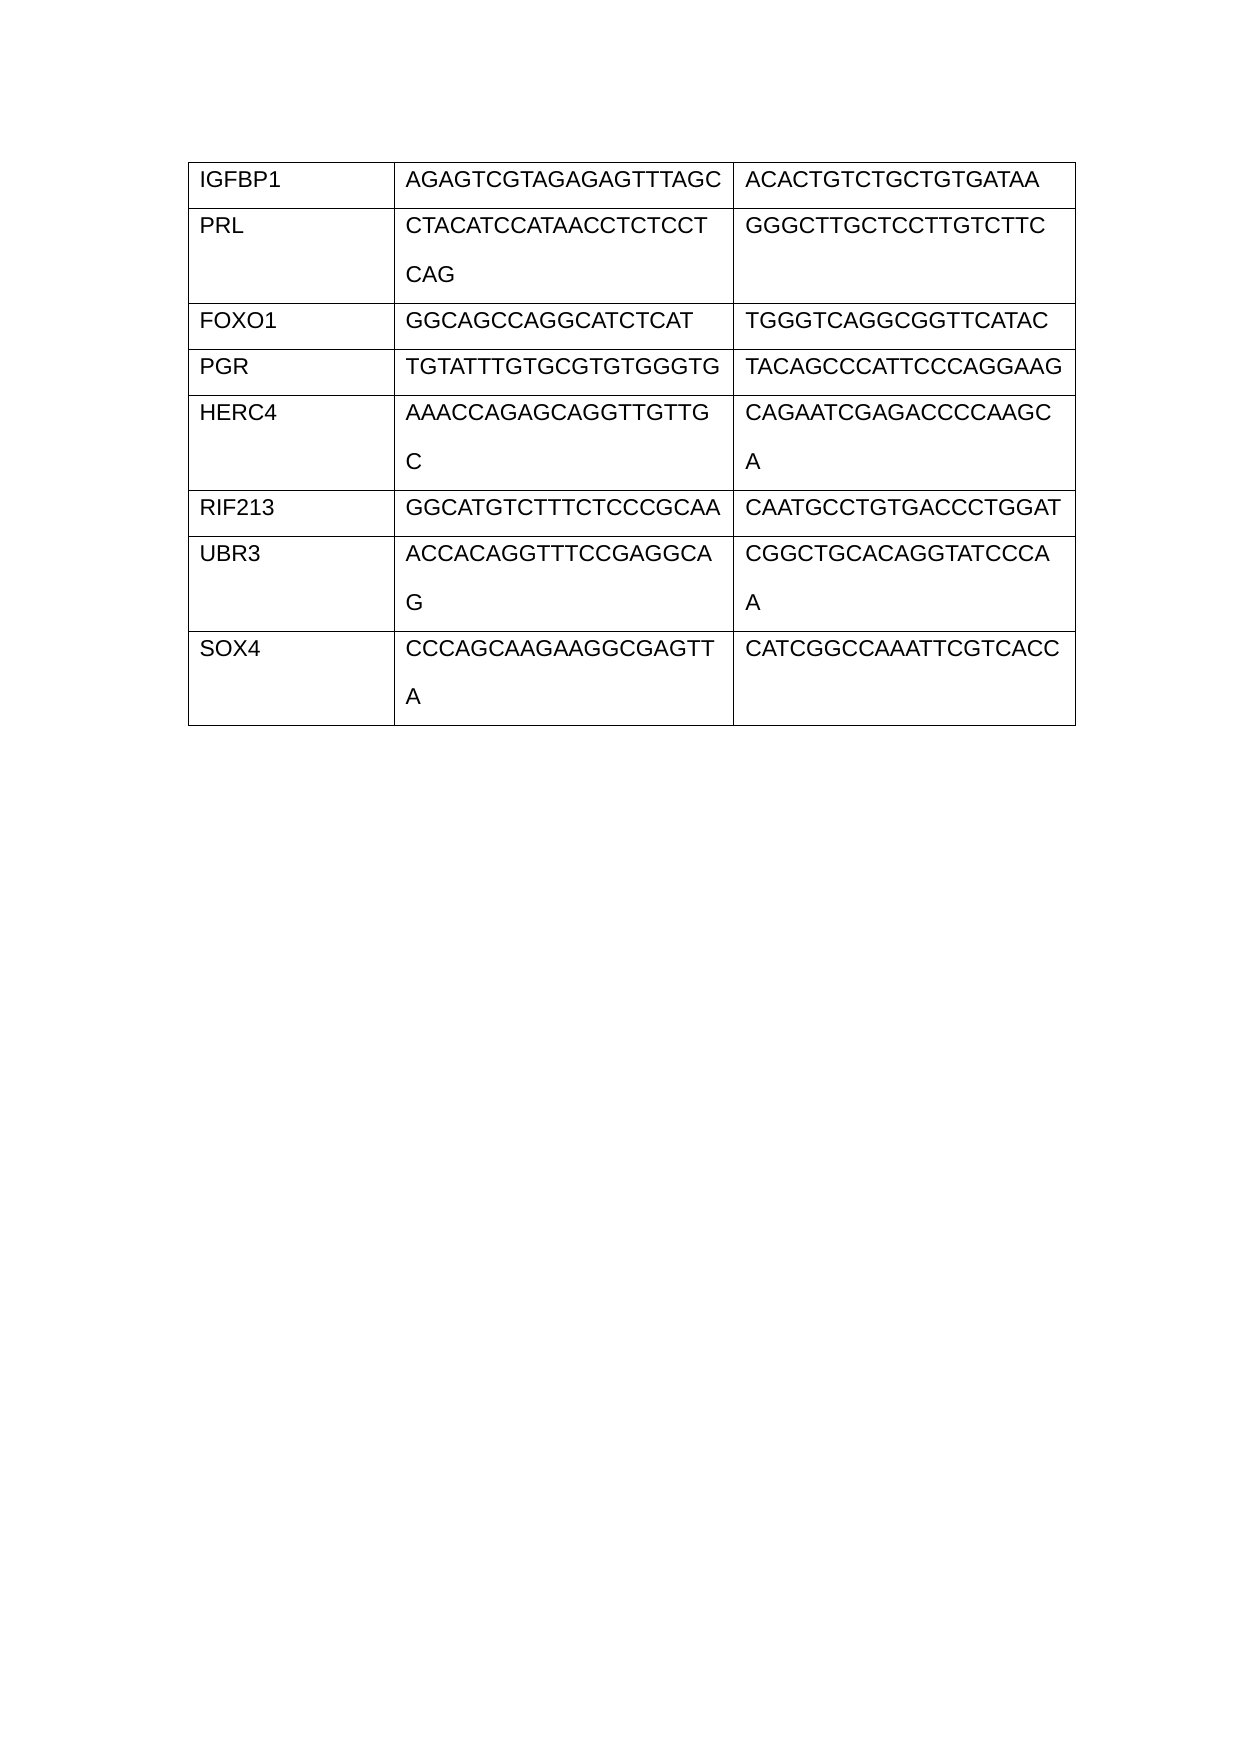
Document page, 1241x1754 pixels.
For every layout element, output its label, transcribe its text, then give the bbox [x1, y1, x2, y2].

table_cell RIF213 [189, 491, 394, 536]
table_cell ACCACAGGTTTCCGAGGCAG [395, 537, 733, 631]
table_cell TGGGTCAGGCGGTTCATAC [734, 304, 1075, 349]
table_cell GGGCTTGCTCCTTGTCTTC [734, 209, 1075, 303]
table_cell HERC4 [189, 396, 394, 490]
table_cell TACAGCCCATTCCCAGGAAG [734, 350, 1075, 395]
table_cell GGCATGTCTTTCTCCCGCAA [395, 491, 733, 536]
table_cell AAACCAGAGCAGGTTGTTGC [395, 396, 733, 490]
table_cell CGGCTGCACAGGTATCCCAA [734, 537, 1075, 631]
table_cell AGAGTCGTAGAGAGTTTAGC [395, 163, 733, 208]
table_cell GGCAGCCAGGCATCTCAT [395, 304, 733, 349]
table_cell CTACATCCATAACCTCTCCTCAG [395, 209, 733, 303]
table_cell ACACTGTCTGCTGTGATAA [734, 163, 1075, 208]
table_cell TGTATTTGTGCGTGTGGGTG [395, 350, 733, 395]
table_cell CCCAGCAAGAAGGCGAGTTA [395, 632, 733, 725]
table_cell PGR [189, 350, 394, 395]
table_cell CAATGCCTGTGACCCTGGAT [734, 491, 1075, 536]
table_cell CAGAATCGAGACCCCAAGCA [734, 396, 1075, 490]
table_cell SOX4 [189, 632, 394, 725]
table_cell UBR3 [189, 537, 394, 631]
table_cell IGFBP1 [189, 163, 394, 208]
table_cell FOXO1 [189, 304, 394, 349]
table_cell CATCGGCCAAATTCGTCACC [734, 632, 1075, 725]
table_cell PRL [189, 209, 394, 303]
